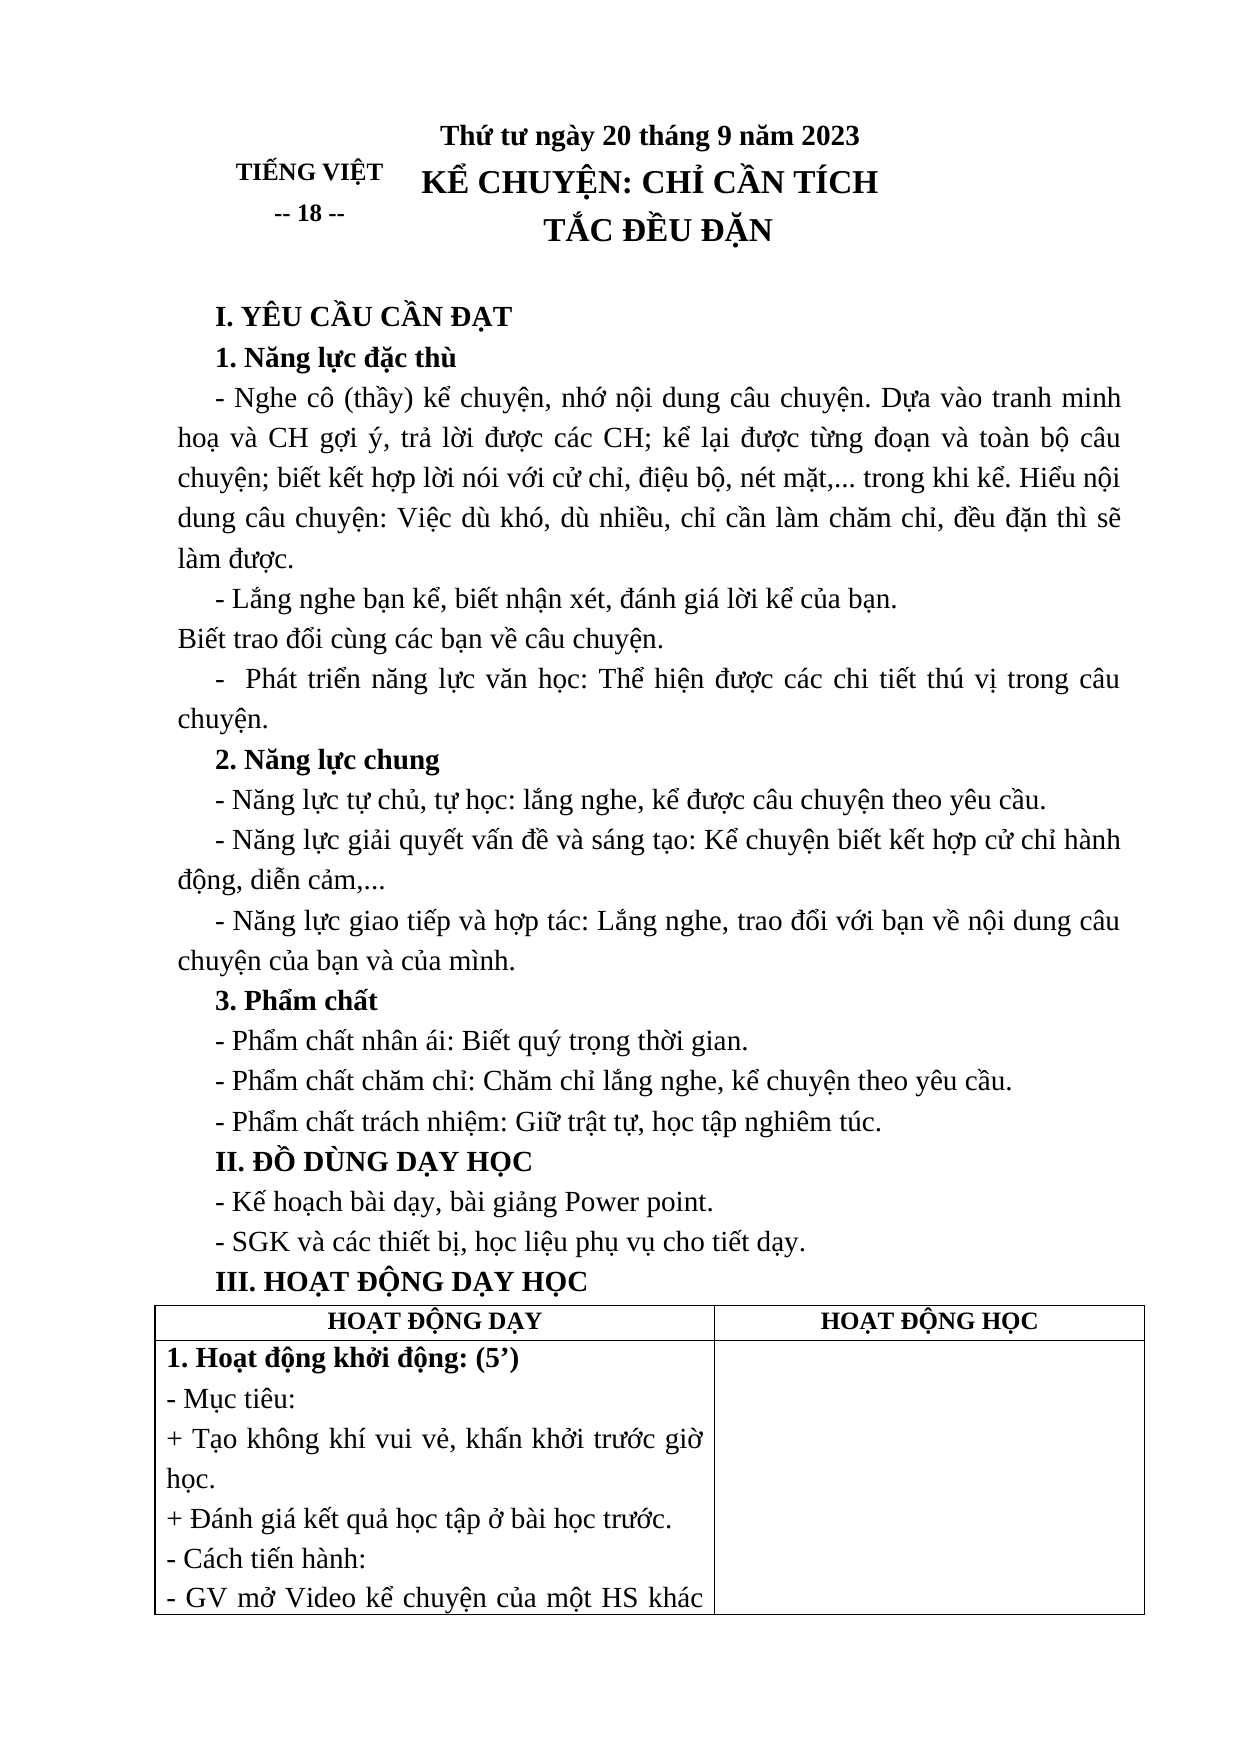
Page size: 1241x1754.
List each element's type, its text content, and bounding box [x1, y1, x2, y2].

text - Năng lực tự chủ, tự học: lắng nghe, kể được câu chuyện theo yêu cầu. [177, 782, 1122, 816]
text - Năng lực giao tiếp và hợp tác: Lắng nghe, trao đổi với bạn về nội dung câu chuyện của bạn và của mình. [177, 903, 1122, 976]
text - Kế hoạch bài dạy, bài giảng Power point. [177, 1184, 1122, 1218]
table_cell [156, 1341, 714, 1614]
text - Phẩm chất trách nhiệm: Giữ trật tự, học tập nghiêm túc. [177, 1104, 1122, 1137]
text - Phát triển năng lực văn học: Thể hiện được các chi tiết thú vị trong câu chuyện. [177, 661, 1122, 735]
text II. ĐỒ DÙNG DẠY HỌC [177, 1144, 1122, 1177]
text - Phẩm chất chăm chỉ: Chăm chỉ lắng nghe, kể chuyện theo yêu cầu. [177, 1063, 1122, 1097]
text KỂ CHUYỆN: CHỈ CẦN TÍCH [177, 162, 1122, 200]
text - SGK và các thiết bị, học liệu phụ vụ cho tiết dạy. [177, 1224, 1122, 1258]
table_header HOẠT ĐỘNG HỌC [715, 1306, 1144, 1339]
text I. YÊU CẦU CẦN ĐẠT [177, 299, 1122, 333]
text - Năng lực giải quyết vấn đề và sáng tạo: Kể chuyện biết kết hợp cử chỉ hành động, diễn cảm,... [177, 822, 1122, 896]
text - Phẩm chất nhân ái: Biết quý trọng thời gian. [177, 1023, 1122, 1057]
text 1. Năng lực đặc thù [177, 340, 1122, 373]
text - Lắng nghe bạn kể, biết nhận xét, đánh giá lời kể của bạn. [177, 581, 1122, 614]
text III. HOẠT ĐỘNG DẠY HỌC [177, 1264, 1122, 1298]
text TẮC ĐỀU ĐẶN [177, 211, 1122, 249]
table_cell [715, 1341, 1144, 1614]
text Biết trao đổi cùng các bạn về câu chuyện. [177, 621, 1122, 655]
text 3. Phẩm chất [177, 983, 1122, 1017]
text 2. Năng lực chung [177, 742, 1122, 775]
table_header HOẠT ĐỘNG DẠY [156, 1306, 714, 1339]
text Thứ tư ngày 20 tháng 9 năm 2023 [177, 118, 1122, 152]
text - Nghe cô (thầy) kể chuyện, nhớ nội dung câu chuyện. Dựa vào tranh minh hoạ và CH gợi ý, trả lời được các CH; kể lại được từng đoạn và toàn bộ câu chuyện; biết kết hợp lời nói với cử chỉ, điệu bộ, nét mặt,... trong khi kể. Hiểu nội dung câu chuyện: Việc dù khó, dù nhiều, chỉ cần làm chăm chỉ, đều đặn thì sẽ làm được. [177, 380, 1122, 574]
